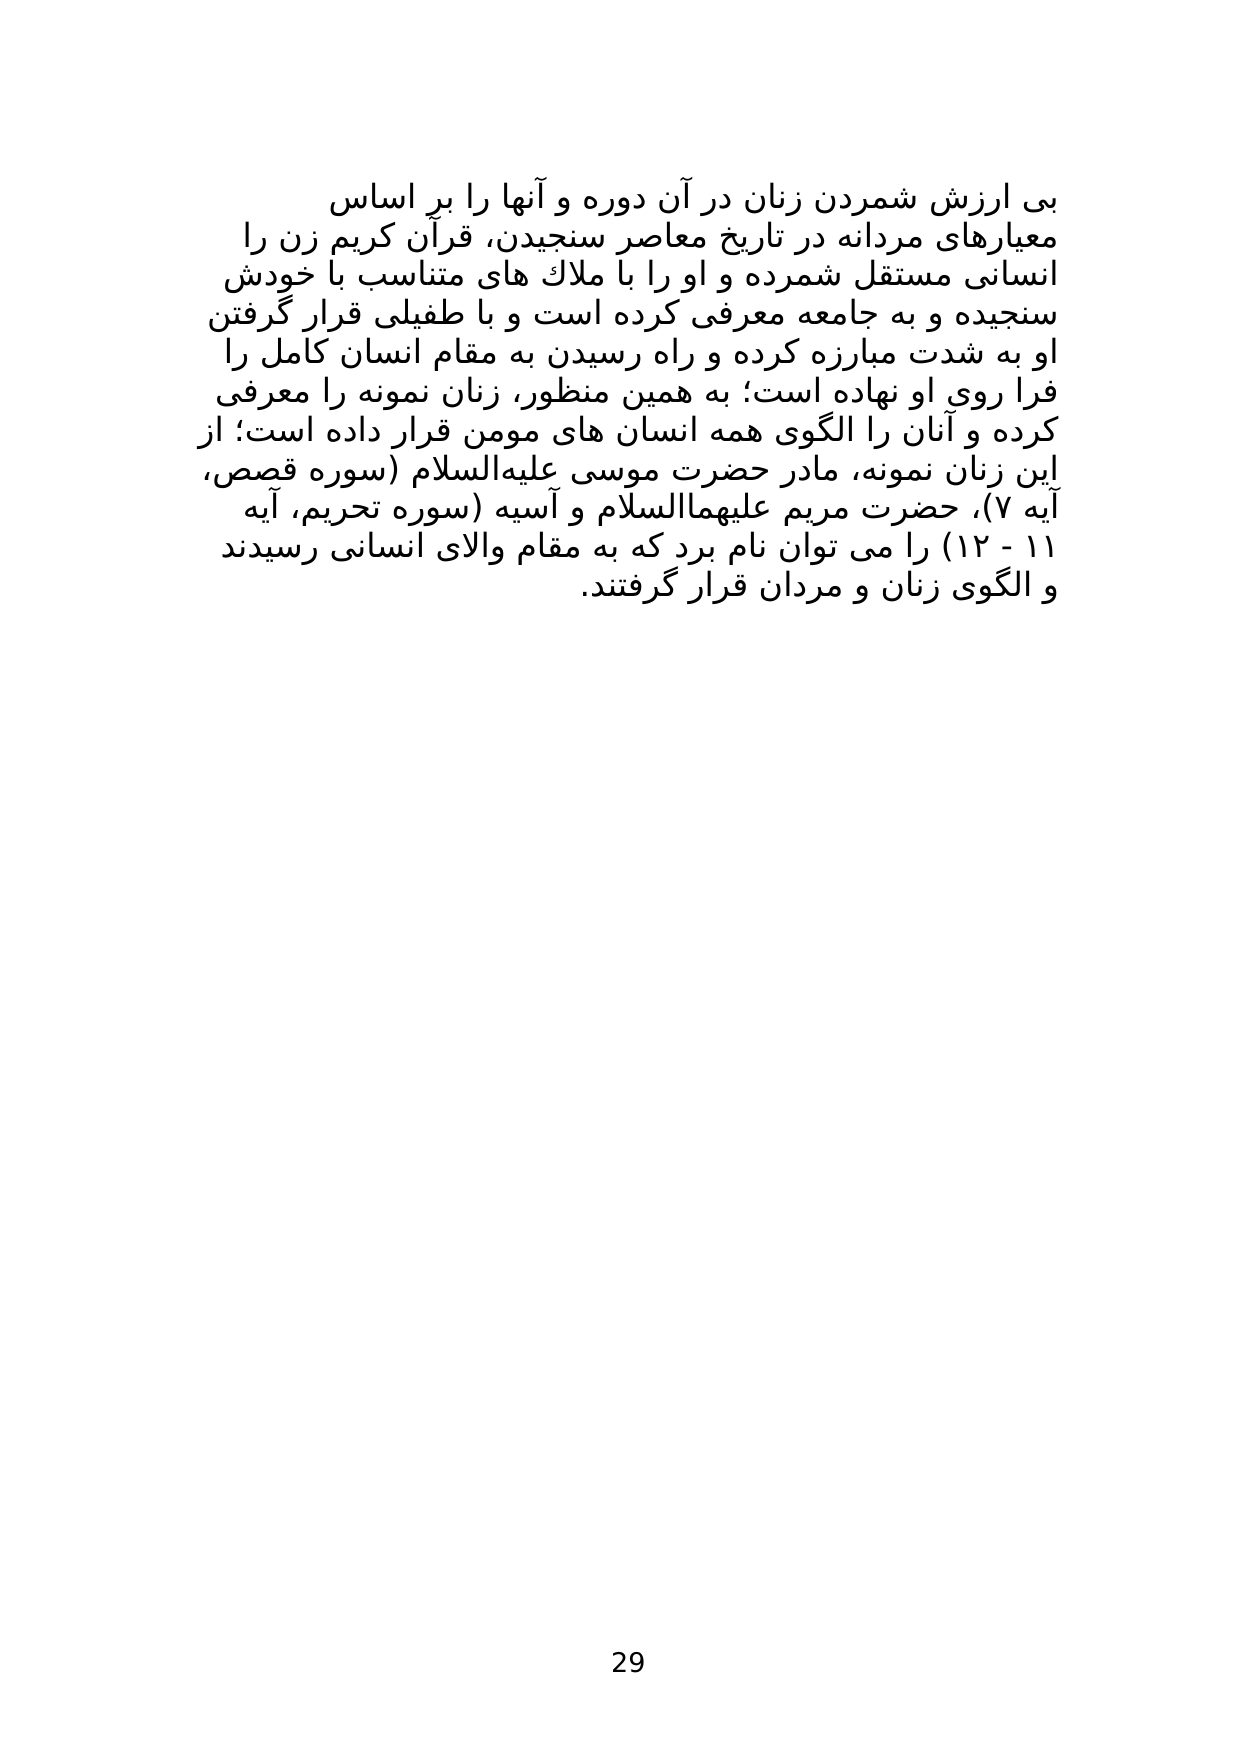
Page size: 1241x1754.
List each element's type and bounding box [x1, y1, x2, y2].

text [197, 177, 1059, 604]
